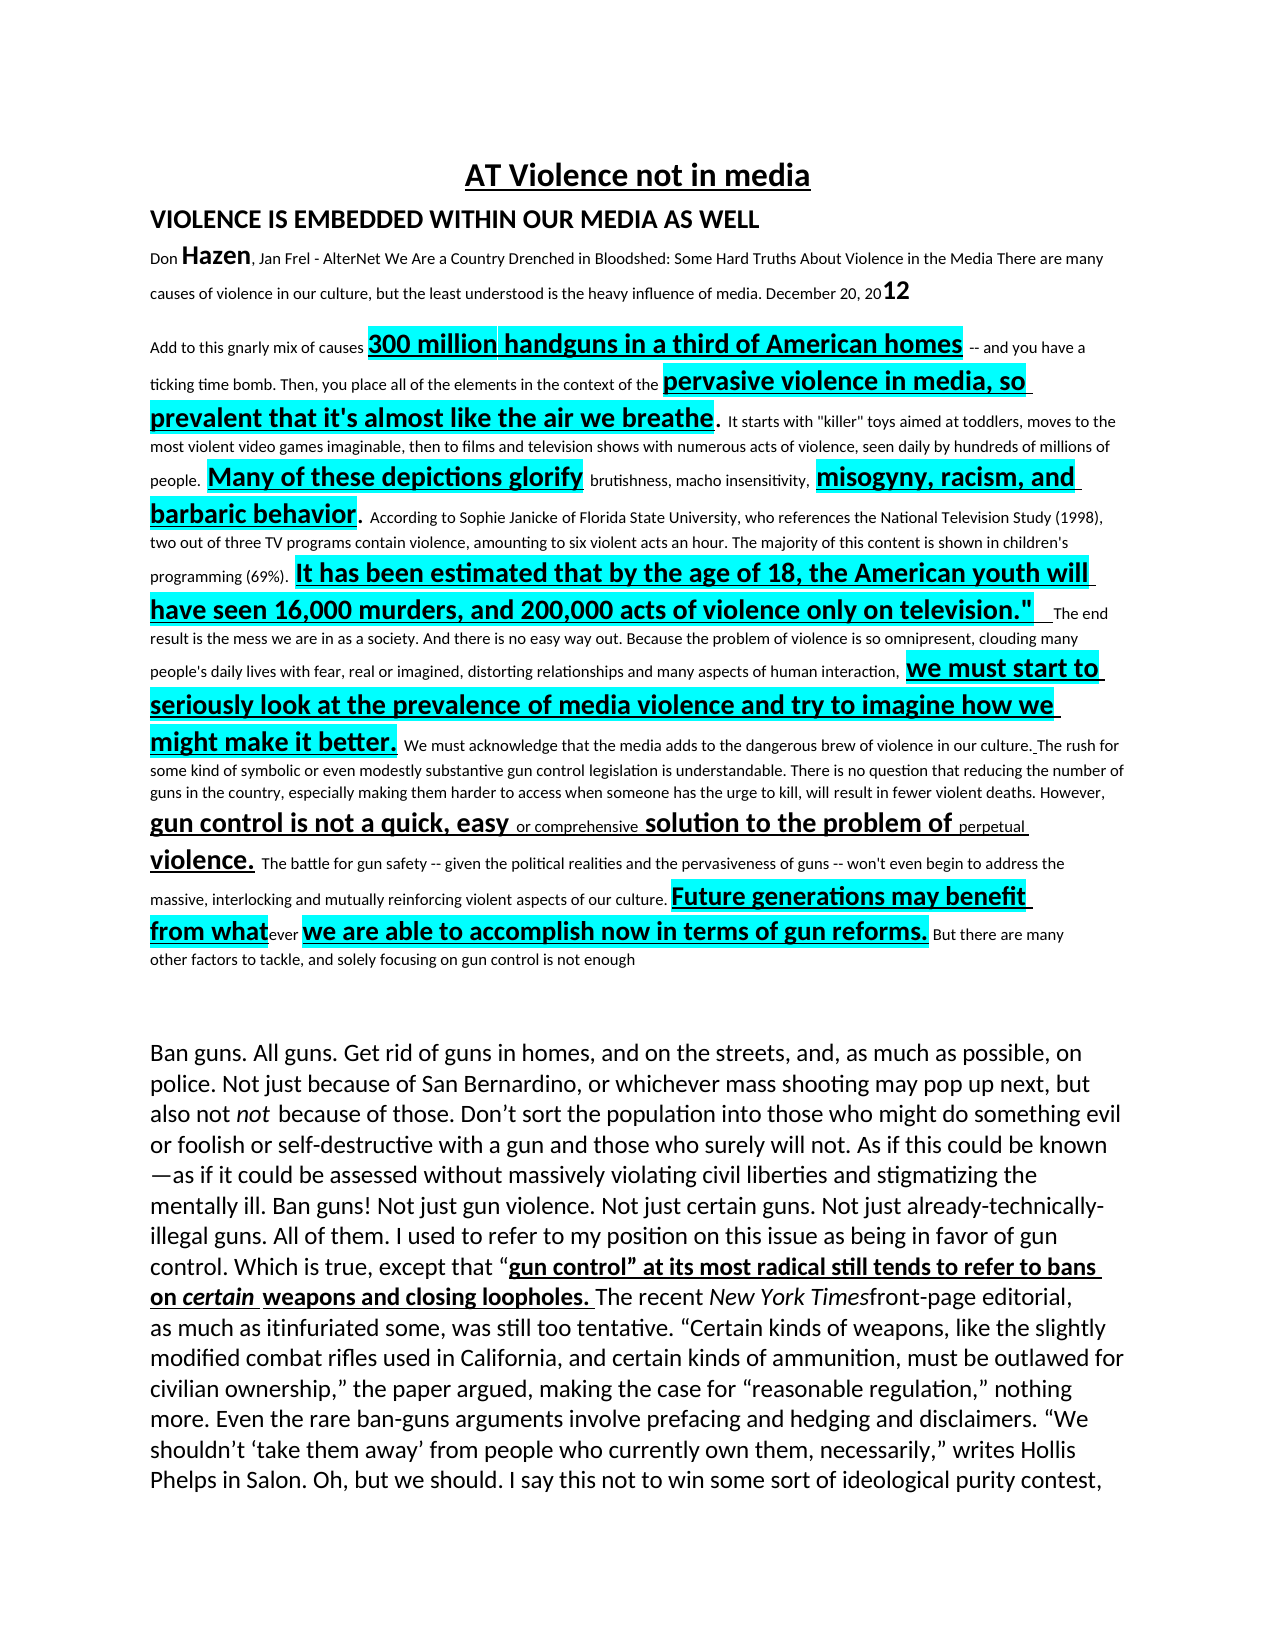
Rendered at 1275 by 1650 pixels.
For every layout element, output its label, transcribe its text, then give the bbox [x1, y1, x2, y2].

text Don Hazen, Jan Frel - AlterNet We Are a Country Drenched in Bloodshed: Some Hard Truths About Violence in the Media There are many causes of violence in our culture, but the least understood is the heavy influence of media. December 20, 2012 [150, 238, 1125, 307]
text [150, 1037, 1125, 1495]
subtitle VIOLENCE IS EMBEDDED WITHIN OUR MEDIA AS WELL [150, 202, 1125, 235]
subtitle AT Violence not in media [150, 154, 1125, 195]
text Add to this gnarly mix of causes 300 million handguns in a third of American homes -- and you have a ticking time bomb. Then, you place all of the elements in the context of the pervasive violence in media, so prevalent that it's almost like the air we breathe. It starts with "killer" toys aimed at toddlers, moves to the most violent video games imaginable, then to films and television shows with numerous acts of violence, seen daily by hundreds of millions of people. Many of these depictions glorify brutishness, macho insensitivity, misogyny, racism, and barbaric behavior. According to Sophie Janicke of Florida State University, who references the National Television Study (1998), two out of three TV programs contain violence, amounting to six violent acts an hour. The majority of this content is shown in children's programming (69%). It has been estimated that by the age of 18, the American youth will have seen 16,000 murders, and 200,000 acts of violence only on television." The end result is the mess we are in as a society. And there is no easy way out. Because the problem of violence is so omnipresent, clouding many people's daily lives with fear, real or imagined, distorting relationships and many aspects of human interaction, we must start to seriously look at the prevalence of media violence and try to imagine how we might make it better. We must acknowledge that the media adds to the dangerous brew of violence in our culture. The rush for some kind of symbolic or even modestly substantive gun control legislation is understandable. There is no question that reducing the number of guns in the country, especially making them harder to access when someone has the urge to kill, will result in fewer violent deaths. However, gun control is not a quick, easy or comprehensive solution to the problem of perpetual violence. The battle for gun safety -- given the political realities and the pervasiveness of guns -- won't even begin to address the massive, interlocking and mutually reinforcing violent aspects of our culture. Future generations may benefit from whatever we are able to accomplish now in terms of gun reforms. But there are many other factors to tackle, and solely focusing on gun control is not enough [150, 326, 1125, 969]
